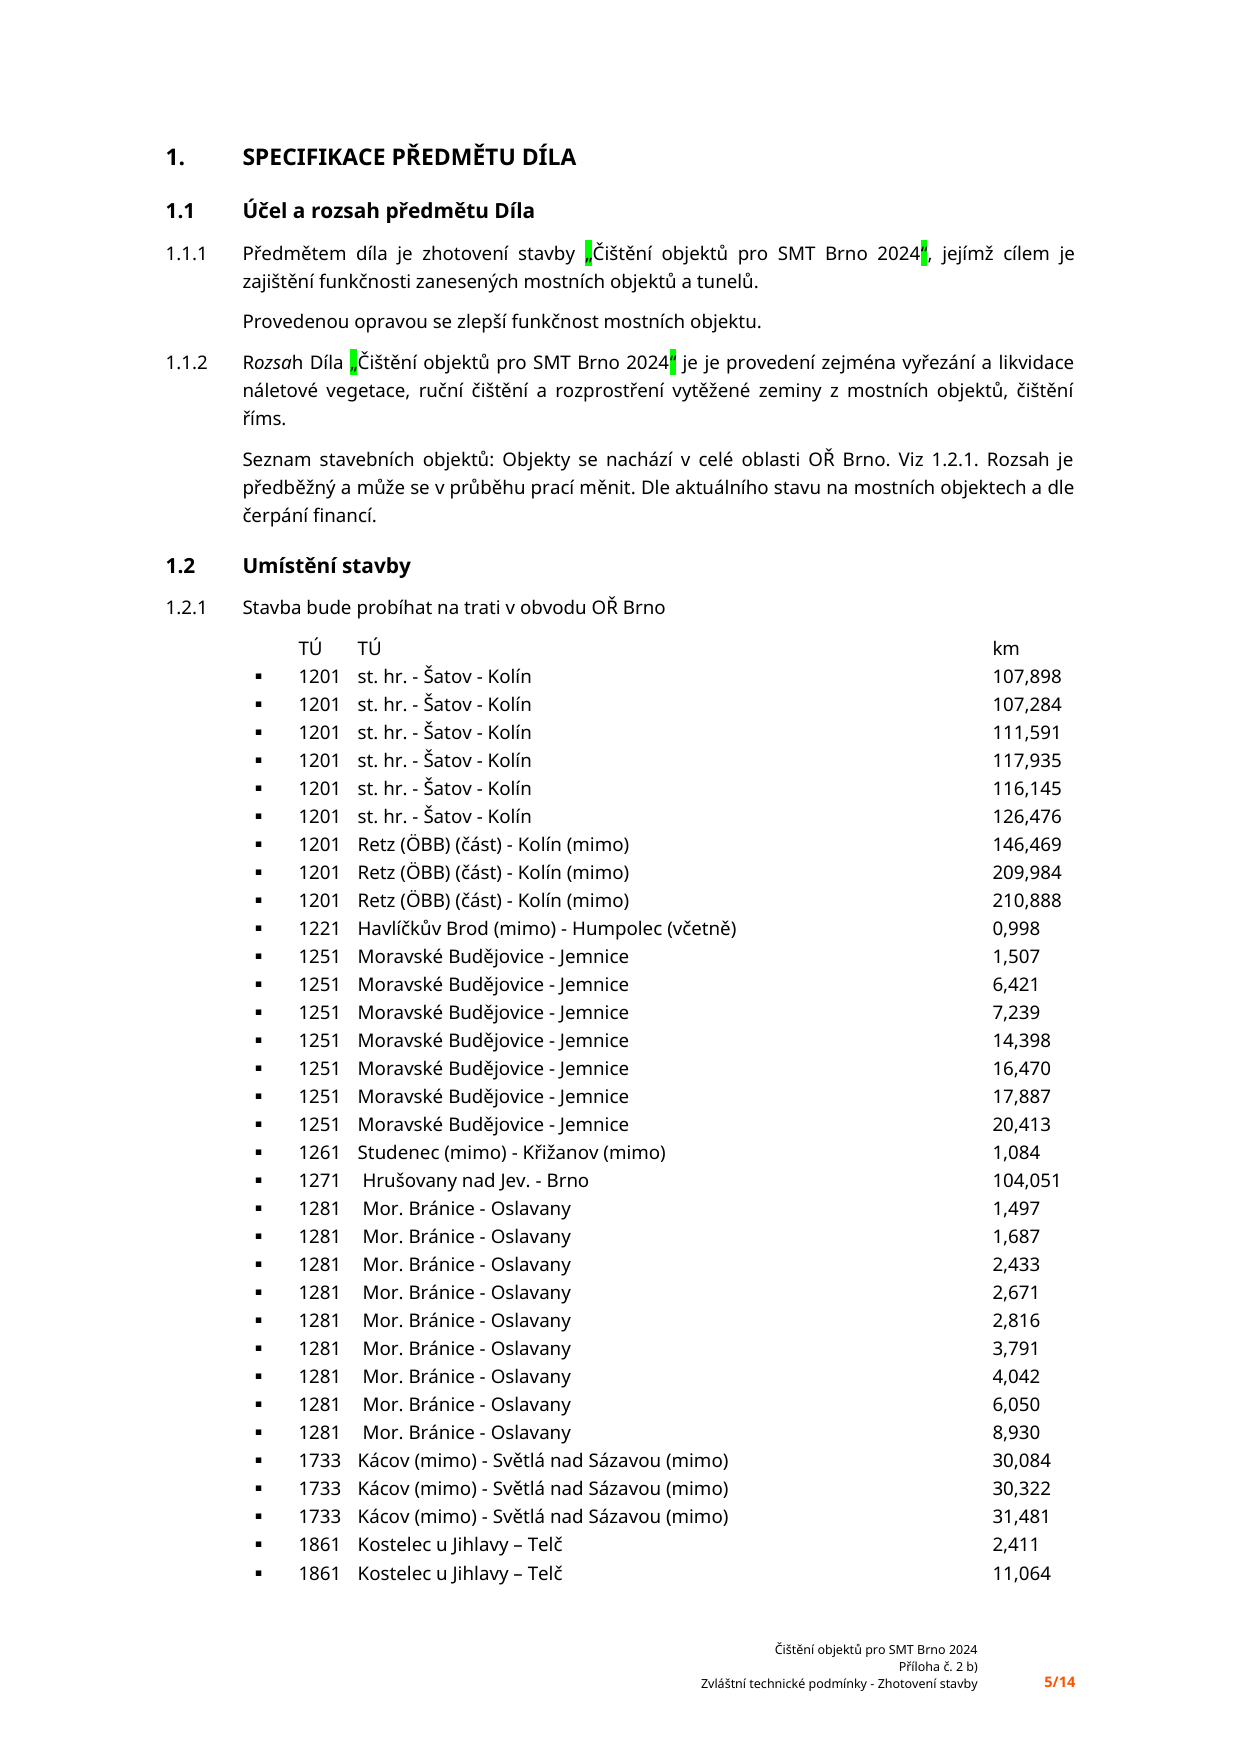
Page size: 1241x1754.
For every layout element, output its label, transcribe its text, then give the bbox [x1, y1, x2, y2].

text Provedenou opravou se zlepší funkčnost mostních objektu. [242, 309, 1075, 334]
list 1251 Moravské Budějovice - Jemnice 1,507 [254, 943, 1075, 969]
list 1201 st. hr. - Šatov - Kolín 116,145 [254, 775, 1075, 801]
list 1733 Kácov (mimo) - Světlá nad Sázavou (mimo) 30,322 [254, 1476, 1075, 1501]
list 1281 Mor. Bránice - Oslavany 8,930 [254, 1420, 1075, 1445]
list 1201 st. hr. - Šatov - Kolín 126,476 [254, 803, 1075, 829]
list 1271 Hrušovany nad Jev. - Brno 104,051 [254, 1167, 1075, 1193]
list 1201 st. hr. - Šatov - Kolín 111,591 [254, 719, 1075, 745]
list 1221 Havlíčkův Brod (mimo) - Humpolec (včetně) 0,998 [254, 915, 1075, 941]
text Stavba bude probíhat na trati v obvodu OŘ Brno [165, 594, 1075, 620]
list 1251 Moravské Budějovice - Jemnice 6,421 [254, 971, 1075, 997]
list 1251 Moravské Budějovice - Jemnice 14,398 [254, 1027, 1075, 1053]
list TÚ TÚ km [254, 635, 1075, 661]
list 1201 Retz (ÖBB) (část) - Kolín (mimo) 209,984 [254, 859, 1075, 885]
list 1281 Mor. Bránice - Oslavany 1,687 [254, 1223, 1075, 1249]
list 1201 Retz (ÖBB) (část) - Kolín (mimo) 210,888 [254, 887, 1075, 913]
list 1251 Moravské Budějovice - Jemnice 17,887 [254, 1083, 1075, 1109]
list 1281 Mor. Bránice - Oslavany 6,050 [254, 1392, 1075, 1417]
list 1281 Mor. Bránice - Oslavany 1,497 [254, 1196, 1075, 1221]
list 1201 st. hr. - Šatov - Kolín 117,935 [254, 747, 1075, 773]
list Umístění stavby [165, 551, 1075, 579]
list 1861 Kostelec u Jihlavy – Telč 2,411 [254, 1532, 1075, 1557]
list 1861 Kostelec u Jihlavy – Telč 11,064 [254, 1560, 1075, 1585]
list 1281 Mor. Bránice - Oslavany 2,671 [254, 1279, 1075, 1305]
list 1281 Mor. Bránice - Oslavany 2,816 [254, 1308, 1075, 1333]
list Předmětem díla je zhotovení stavby „Čištění objektů pro SMT Brno 2024“, jejímž cílem je zajištění funkčnosti zanesených mostních objektů a tunelů. [165, 240, 1075, 294]
list SPECIFIKACE PŘEDMĚTU DÍLA [165, 141, 1075, 173]
list 1733 Kácov (mimo) - Světlá nad Sázavou (mimo) 31,481 [254, 1504, 1075, 1529]
list 1281 Mor. Bránice - Oslavany 2,433 [254, 1252, 1075, 1277]
list 1281 Mor. Bránice - Oslavany 4,042 [254, 1364, 1075, 1389]
list 1201 Retz (ÖBB) (část) - Kolín (mimo) 146,469 [254, 831, 1075, 857]
list Seznam stavebních objektů: Objekty se nachází v celé oblasti OŘ Brno. Viz 1.2.1. Rozsah je předběžný a může se v průběhu prací měnit. Dle aktuálního stavu na mostních objektech a dle čerpání financí. [242, 446, 1075, 527]
list Účel a rozsah předmětu Díla [165, 197, 1075, 225]
list 1281 Mor. Bránice - Oslavany 3,791 [254, 1336, 1075, 1361]
list 1261 Studenec (mimo) - Křižanov (mimo) 1,084 [254, 1139, 1075, 1165]
text Rozsah Díla „Čištění objektů pro SMT Brno 2024“ je je provedení zejména vyřezání a likvidace náletové vegetace, ruční čištění a rozprostření vytěžené zeminy z mostních objektů, čištění říms. [165, 349, 1075, 431]
list 1733 Kácov (mimo) - Světlá nad Sázavou (mimo) 30,084 [254, 1448, 1075, 1473]
list 1251 Moravské Budějovice - Jemnice 20,413 [254, 1111, 1075, 1137]
list 1251 Moravské Budějovice - Jemnice 7,239 [254, 999, 1075, 1025]
list 1251 Moravské Budějovice - Jemnice 16,470 [254, 1055, 1075, 1081]
list 1201 st. hr. - Šatov - Kolín 107,898 [254, 663, 1075, 689]
list 1201 st. hr. - Šatov - Kolín 107,284 [254, 691, 1075, 717]
